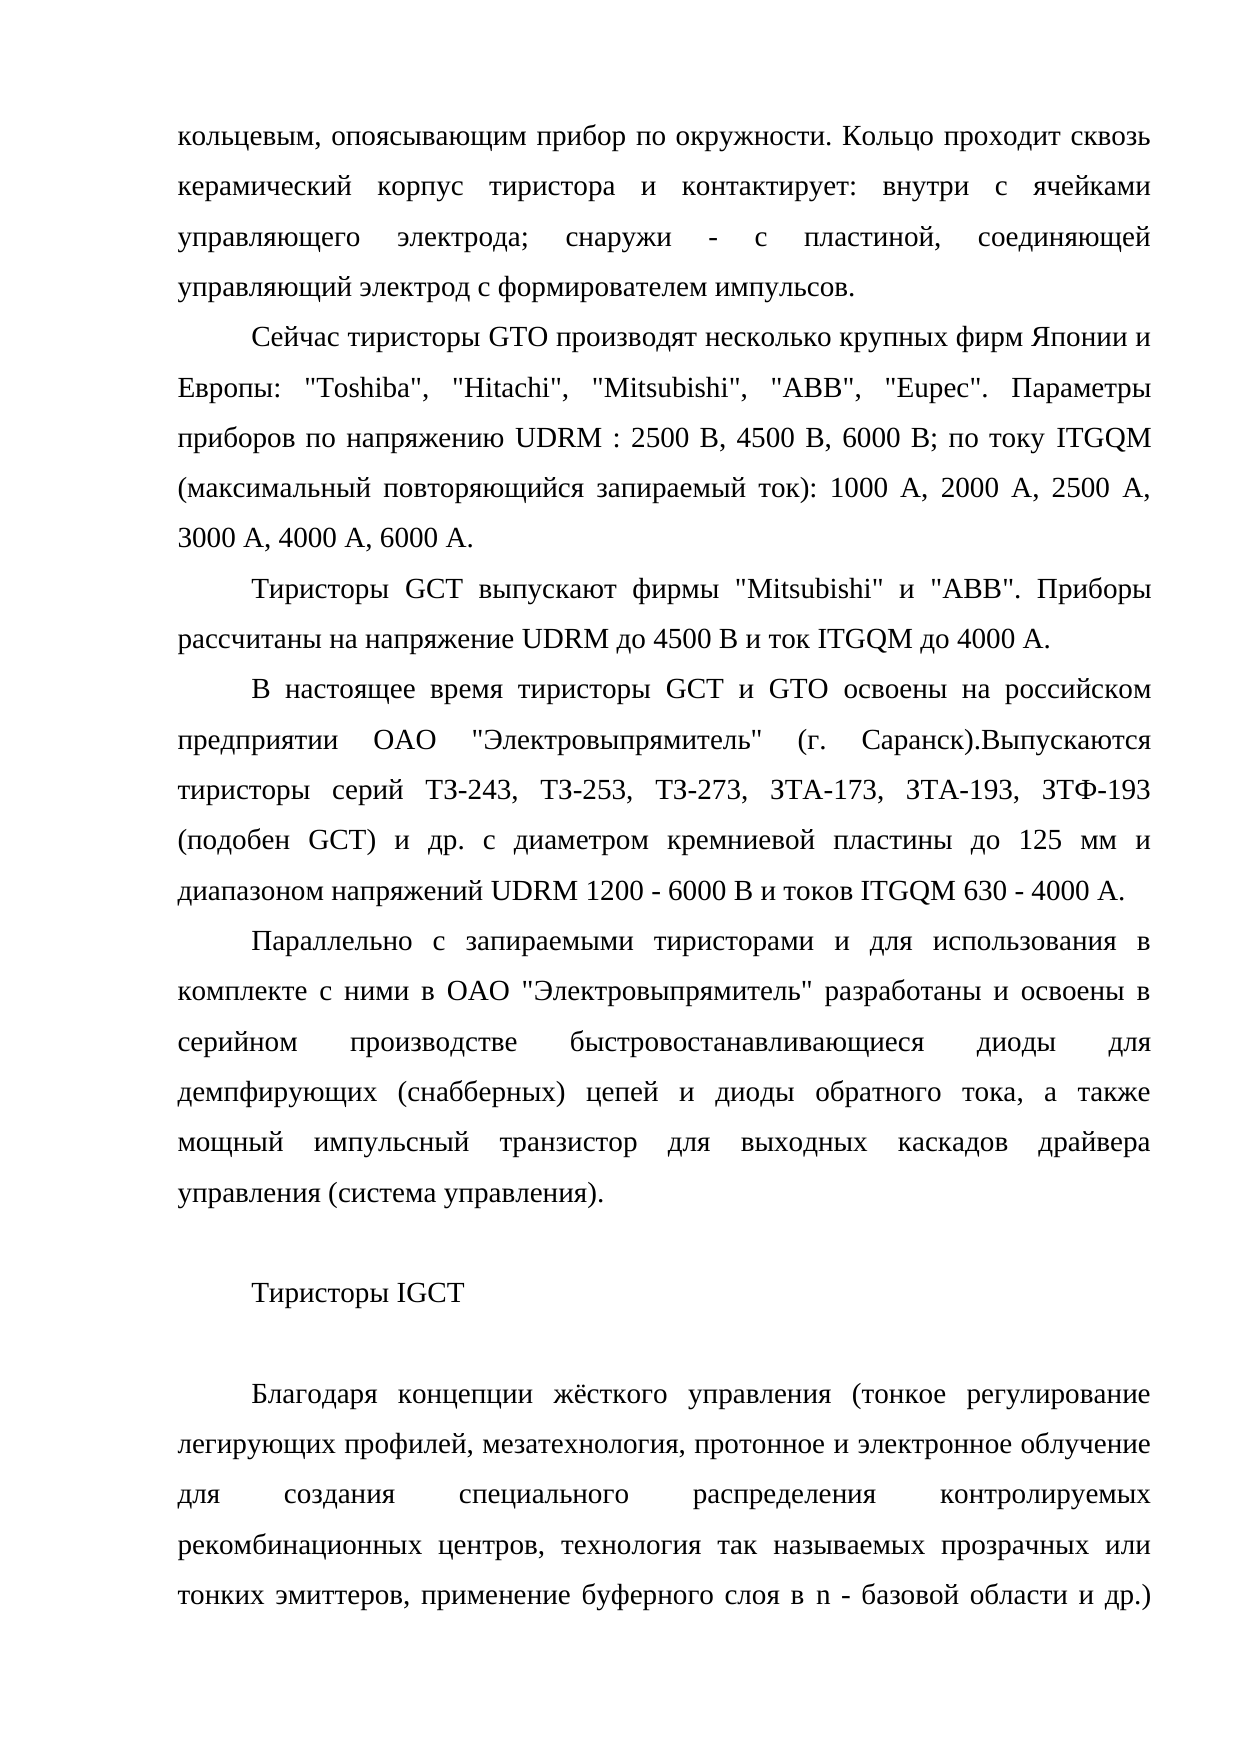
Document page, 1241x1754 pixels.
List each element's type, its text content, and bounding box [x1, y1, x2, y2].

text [177, 118, 1152, 303]
text Тиристоры GCT выпускают фирмы "Mitsubishi" и "ABB". Приборы рассчитаны на напряжение UDRM до 4500 В и ток ITGQM до 4000 А. [177, 571, 1152, 655]
text Сейчас тиристоры GTO производят несколько крупных фирм Японии и Европы: "Toshiba", "Hitachi", "Mitsubishi", "ABB", "Eupec". Параметры приборов по напряжению UDRM : 2500 В, 4500 В, 6000 В; по току ITGQM (максимальный повторяющийся запираемый ток): 1000 А, 2000 А, 2500 А, 3000 А, 4000 А, 6000 А. [177, 319, 1152, 554]
text Параллельно с запираемыми тиристорами и для использования в комплекте с ними в ОАО "Электровыпрямитель" разработаны и освоены в серийном производстве быстровостанавливающиеся диоды для демпфирующих (снабберных) цепей и диоды обратного тока, а также мощный импульсный транзистор для выходных каскадов драйвера управления (система управления). [177, 923, 1152, 1208]
text Тиристоры IGCT [177, 1275, 1152, 1309]
text В настоящее время тиристоры GCT и GTO освоены на российском предприятии ОАО "Электровыпрямитель" (г. Саранск).Выпускаются тиристоры серий ТЗ-243, ТЗ-253, ТЗ-273, ЗТА-173, ЗТА-193, ЗТФ-193 (подобен GCT) и др. с диаметром кремниевой пластины до 125 мм и диапазоном напряжений UDRM 1200 - 6000 В и токов ITGQM 630 - 4000 А. [177, 672, 1152, 906]
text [177, 1376, 1152, 1611]
